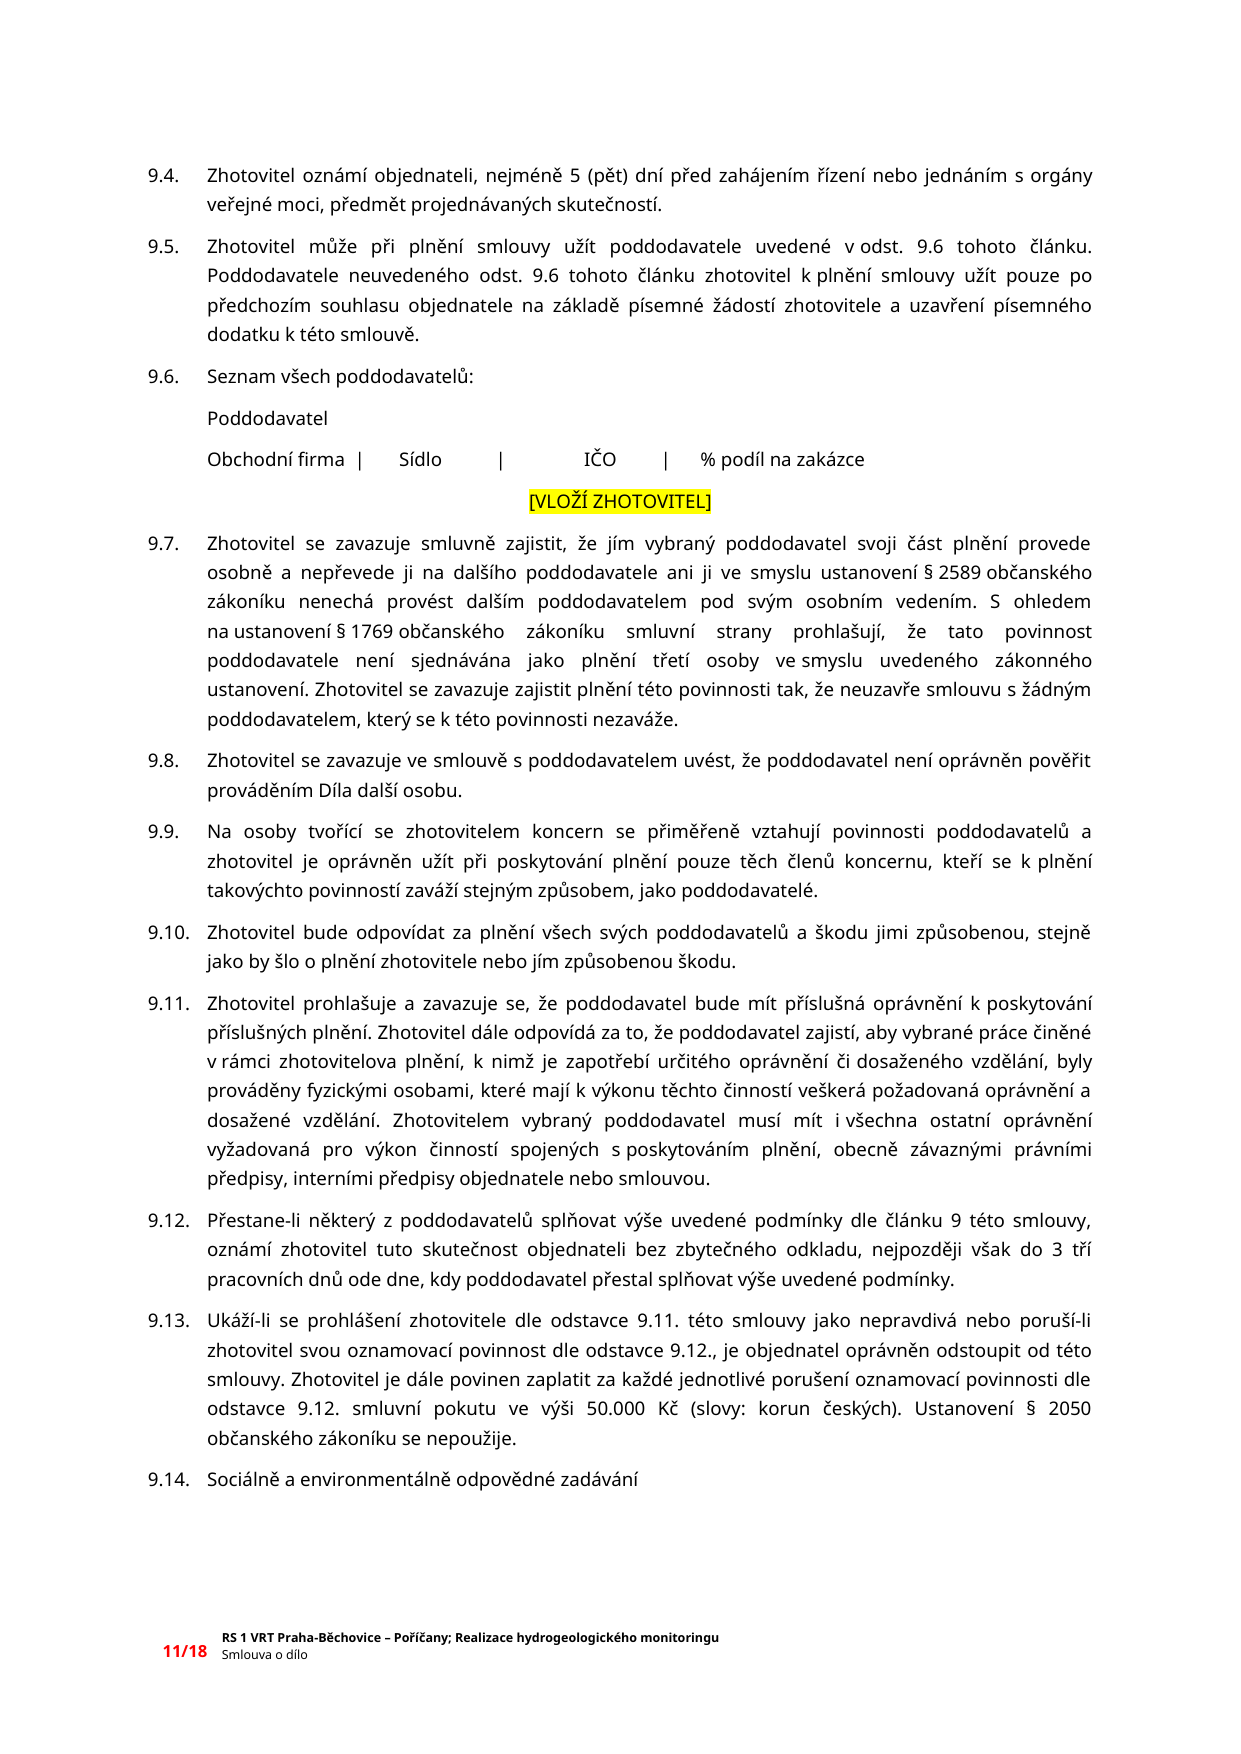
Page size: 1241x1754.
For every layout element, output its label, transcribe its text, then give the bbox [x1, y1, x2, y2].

text 9.13. Ukáží-li se prohlášení zhotovitele dle odstavce 9.11. této smlouvy jako nepravdivá nebo poruší-li zhotovitel svou oznamovací povinnost dle odstavce 9.12., je objednatel oprávněn odstoupit od této smlouvy. Zhotovitel je dále povinen zaplatit za každé jednotlivé porušení oznamovací povinnosti dle odstavce 9.12. smluvní pokutu ve výši 50.000 Kč (slovy: korun českých). Ustanovení § 2050 občanského zákoníku se nepoužije. [148, 1308, 1092, 1450]
text 9.8. Zhotovitel se zavazuje ve smlouvě s poddodavatelem uvést, že poddodavatel není oprávněn pověřit prováděním Díla další osobu. [148, 748, 1092, 802]
text 9.12. Přestane-li některý z poddodavatelů splňovat výše uvedené podmínky dle článku 9 této smlouvy, oznámí zhotovitel tuto skutečnost objednateli bez zbytečného odkladu, nejpozději však do 3 tří pracovních dnů ode dne, kdy poddodavatel přestal splňovat výše uvedené podmínky. [148, 1207, 1092, 1291]
text 9.11. Zhotovitel prohlašuje a zavazuje se, že poddodavatel bude mít příslušná oprávnění k poskytování příslušných plnění. Zhotovitel dále odpovídá za to, že poddodavatel zajistí, aby vybrané práce činěné v rámci zhotovitelova plnění, k nimž je zapotřebí určitého oprávnění či dosaženého vzdělání, byly prováděny fyzickými osobami, které mají k výkonu těchto činností veškerá požadovaná oprávnění a dosažené vzdělání. Zhotovitelem vybraný poddodavatel musí mít i všechna ostatní oprávnění vyžadovaná pro výkon činností spojených s poskytováním plnění, obecně závaznými právními předpisy, interními předpisy objednatele nebo smlouvou. [148, 990, 1092, 1191]
text 9.7. Zhotovitel se zavazuje smluvně zajistit, že jím vybraný poddodavatel svoji část plnění provede osobně a nepřevede ji na dalšího poddodavatele ani ji ve smyslu ustanovení § 2589 občanského zákoníku nenechá provést dalším poddodavatelem pod svým osobním vedením. S ohledem na ustanovení § 1769 občanského zákoníku smluvní strany prohlašují, že tato povinnost poddodavatele není sjednávána jako plnění třetí osoby ve smyslu uvedeného zákonného ustanovení. Zhotovitel se zavazuje zajistit plnění této povinnosti tak, že neuzavře smlouvu s žádným poddodavatelem, který se k této povinnosti nezaváže. [148, 530, 1092, 731]
text 9.6. Seznam všech poddodavatelů: [148, 363, 1092, 389]
text [VLOŽÍ ZHOTOVITEL] [148, 488, 1092, 514]
text 9.14. Sociálně a environmentálně odpovědné zadávání [148, 1467, 1092, 1492]
text 9.4. Zhotovitel oznámí objednateli, nejméně 5 (pět) dní před zahájením řízení nebo jednáním s orgány veřejné moci, předmět projednávaných skutečností. [148, 162, 1092, 217]
text 9.10. Zhotovitel bude odpovídat za plnění všech svých poddodavatelů a škodu jimi způsobenou, stejně jako by šlo o plnění zhotovitele nebo jím způsobenou škodu. [148, 919, 1092, 974]
text 9.9. Na osoby tvořící se zhotovitelem koncern se přiměřeně vztahují povinnosti poddodavatelů a zhotovitel je oprávněn užít při poskytování plnění pouze těch členů koncernu, kteří se k plnění takovýchto povinností zaváží stejným způsobem, jako poddodavatelé. [148, 819, 1092, 903]
text Poddodavatel [148, 405, 1092, 430]
text 9.5. Zhotovitel může při plnění smlouvy užít poddodavatele uvedené v odst. 9.6 tohoto článku. Poddodavatele neuvedeného odst. 9.6 tohoto článku zhotovitel k plnění smlouvy užít pouze po předchozím souhlasu objednatele na základě písemné žádostí zhotovitele a uzavření písemného dodatku k této smlouvě. [148, 233, 1092, 347]
text Obchodní firma | Sídlo | IČO | % podíl na zakázce [207, 447, 1092, 472]
